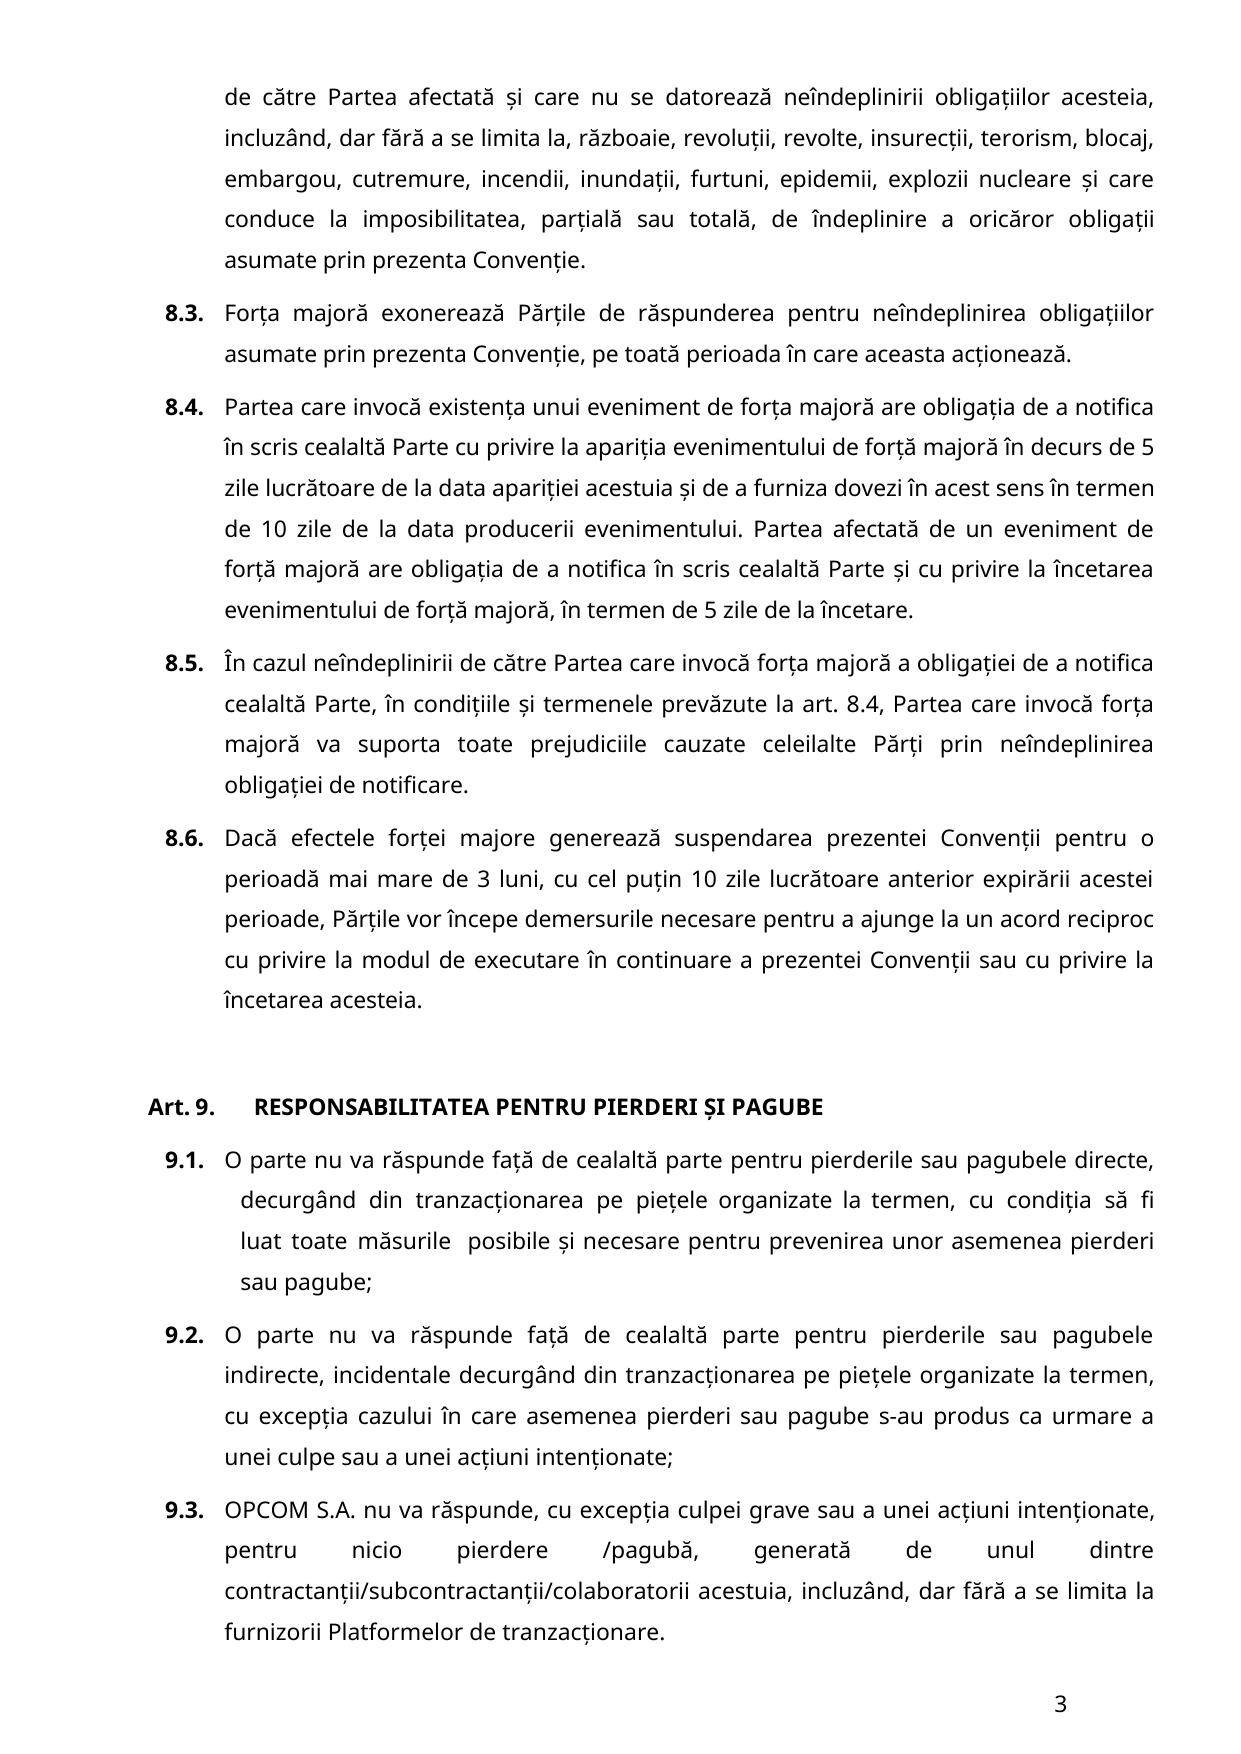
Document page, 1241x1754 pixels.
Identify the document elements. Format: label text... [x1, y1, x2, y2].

list O parte nu va răspunde faţă de cealaltă parte pentru pierderile sau pagubele indirecte, incidentale decurgând din tranzacţionarea pe piețele organizate la termen, cu excepţia cazului în care asemenea pierderi sau pagube s-au produs ca urmare a unei culpe sau a unei acţiuni intenţionate; [165, 1319, 1155, 1472]
list OPCOM S.A. nu va răspunde, cu excepția culpei grave sau a unei acțiuni intenționate, pentru nicio pierdere /pagubă, generată de unul dintre contractanții/subcontractanții/colaboratorii acestuia, incluzând, dar fără a se limita la furnizorii Platformelor de tranzacționare. [165, 1494, 1155, 1647]
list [165, 81, 1154, 275]
list Partea care invocă existența unui eveniment de forța majoră are obligația de a notifica în scris cealaltă Parte cu privire la apariția evenimentului de forță majoră în decurs de 5 zile lucrătoare de la data apariției acestuia și de a furniza dovezi în acest sens în termen de 10 zile de la data producerii evenimentului. Partea afectată de un eveniment de forță majoră are obligația de a notifica în scris cealaltă Parte și cu privire la încetarea evenimentului de forță majoră, în termen de 5 zile de la încetare. [165, 391, 1154, 625]
list O parte nu va răspunde faţă de cealaltă parte pentru pierderile sau pagubele directe, decurgând din tranzacţionarea pe piețele organizate la termen, cu condiţia să fi luat toate măsurile posibile şi necesare pentru prevenirea unor asemenea pierderi sau pagube; [165, 1144, 1155, 1297]
subtitle Art. 9. RESPONSABILITATEA PENTRU PIERDERI ŞI PAGUBE [148, 1091, 1166, 1122]
list Dacă efectele forței majore generează suspendarea prezentei Convenții pentru o perioadă mai mare de 3 luni, cu cel puțin 10 zile lucrătoare anterior expirării acestei perioade, Părțile vor începe demersurile necesare pentru a ajunge la un acord reciproc cu privire la modul de executare în continuare a prezentei Convenții sau cu privire la încetarea acesteia. [165, 822, 1154, 1016]
list În cazul neîndeplinirii de către Partea care invocă forța majoră a obligației de a notifica cealaltă Parte, în condițiile și termenele prevăzute la art. 8.4, Partea care invocă forța majoră va suporta toate prejudiciile cauzate celeilalte Părți prin neîndeplinirea obligației de notificare. [165, 647, 1154, 800]
list Forţa majoră exonerează Părţile de răspunderea pentru neîndeplinirea obligaţiilor asumate prin prezenta Convenție, pe toată perioada în care aceasta acţionează. [165, 297, 1154, 369]
